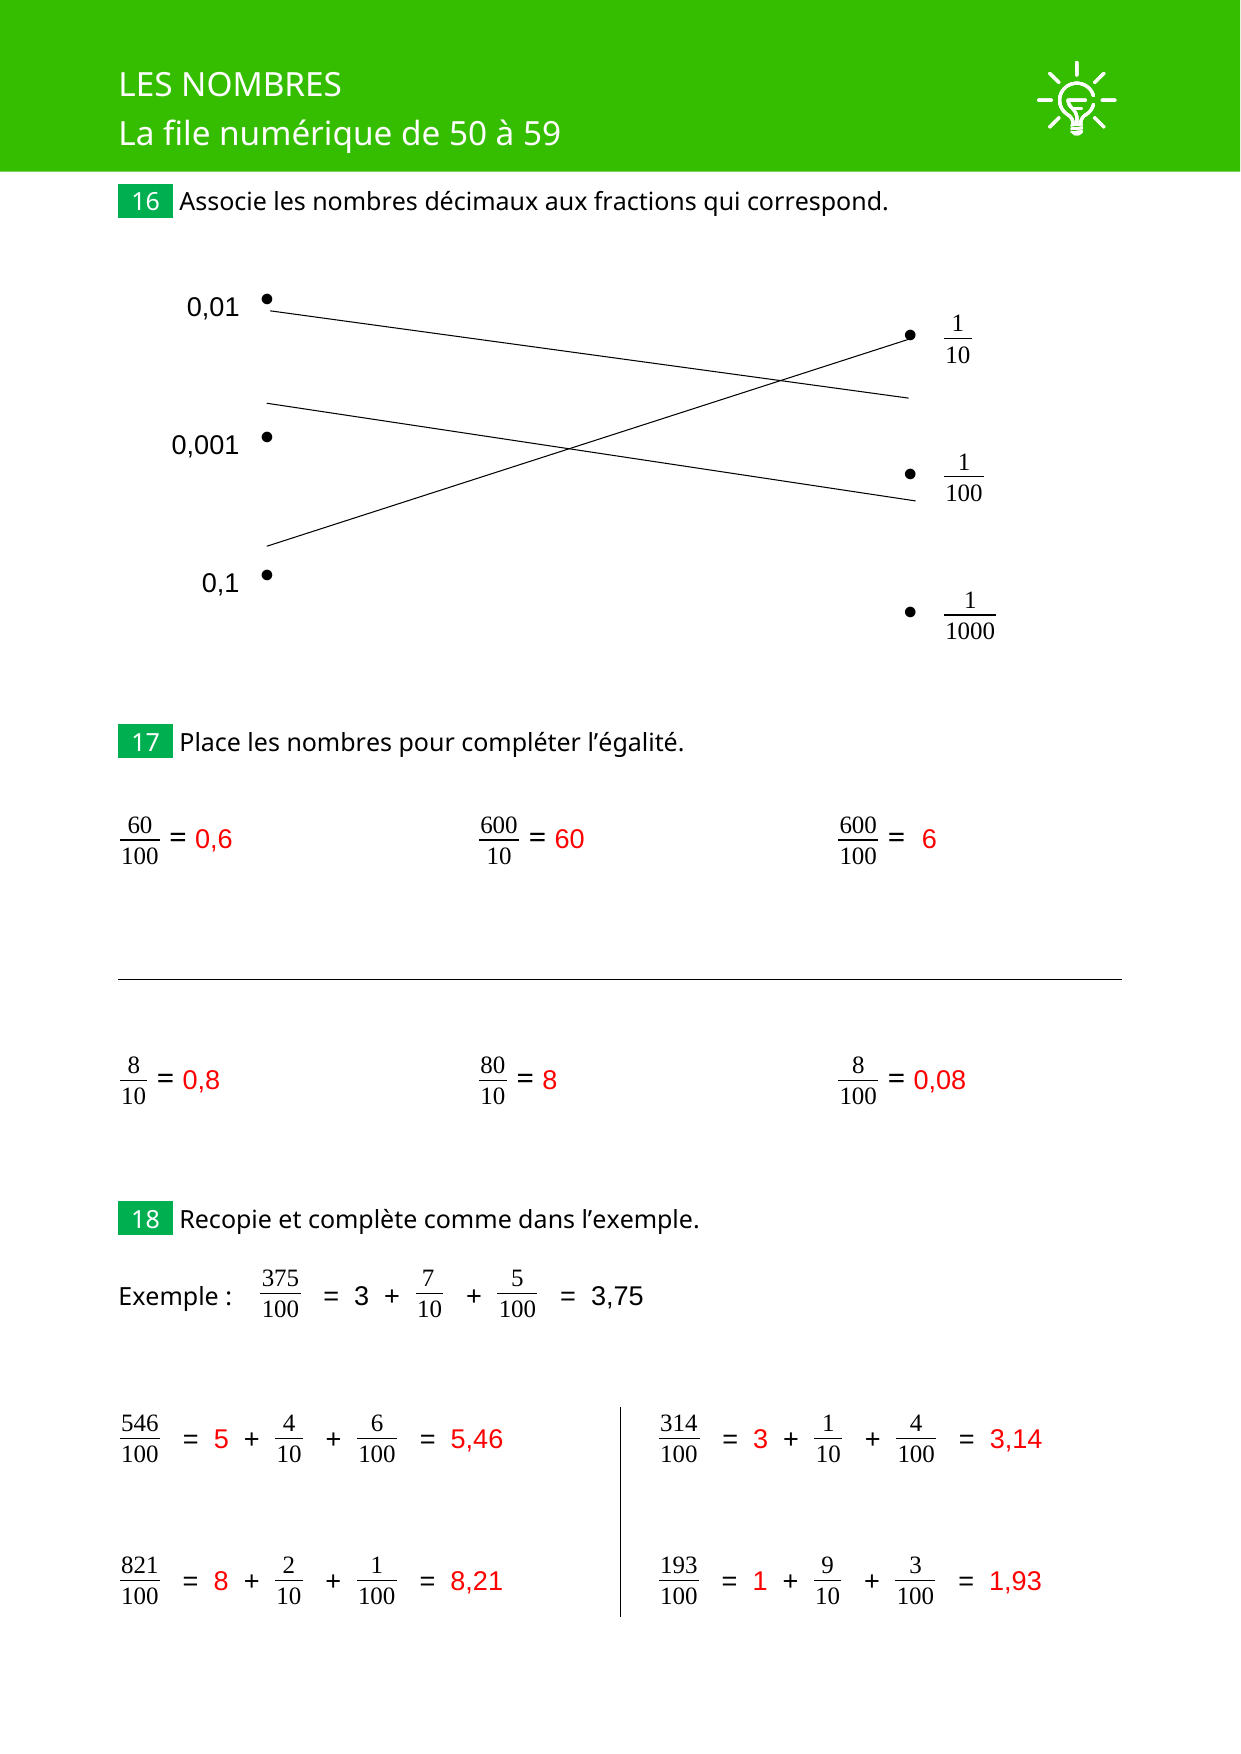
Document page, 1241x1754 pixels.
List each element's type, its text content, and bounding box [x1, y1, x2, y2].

text = 0,8 [118, 1052, 403, 1111]
table_header 0,01 [118, 260, 250, 398]
text = 3 + + = 3,14 [657, 1407, 1122, 1474]
text = 5 + + = 5,46 [118, 1407, 583, 1474]
text = 8 [477, 1052, 763, 1111]
table_cell 0,001 [118, 398, 250, 536]
table_cell 0,1 [118, 536, 250, 674]
text = 1 + + = 1,93 [657, 1549, 1122, 1616]
text = 0,6 [118, 811, 403, 870]
text = 8 + + = 8,21 [118, 1549, 583, 1616]
table_header [250, 260, 856, 398]
table_cell [250, 536, 856, 674]
table_cell [856, 398, 1023, 536]
table_cell [250, 398, 721, 536]
text Exemple : = 3 + + = 3,75 [118, 1263, 1122, 1327]
text = 6 [836, 811, 1122, 870]
table_cell [304, 450, 856, 536]
table_cell [575, 398, 856, 491]
text = 0,08 [836, 1052, 1122, 1111]
table_cell [856, 536, 1023, 674]
text 17 Place les nombres pour compléter l’égalité. [173, 724, 1122, 758]
picture [1034, 61, 1123, 138]
text 16 Associe les nombres décimaux aux fractions qui correspond. [173, 184, 1122, 218]
text 18 Recopie et complète comme dans l’exemple. [173, 1201, 1122, 1235]
text = 60 [477, 811, 763, 870]
table_header [856, 260, 1023, 398]
